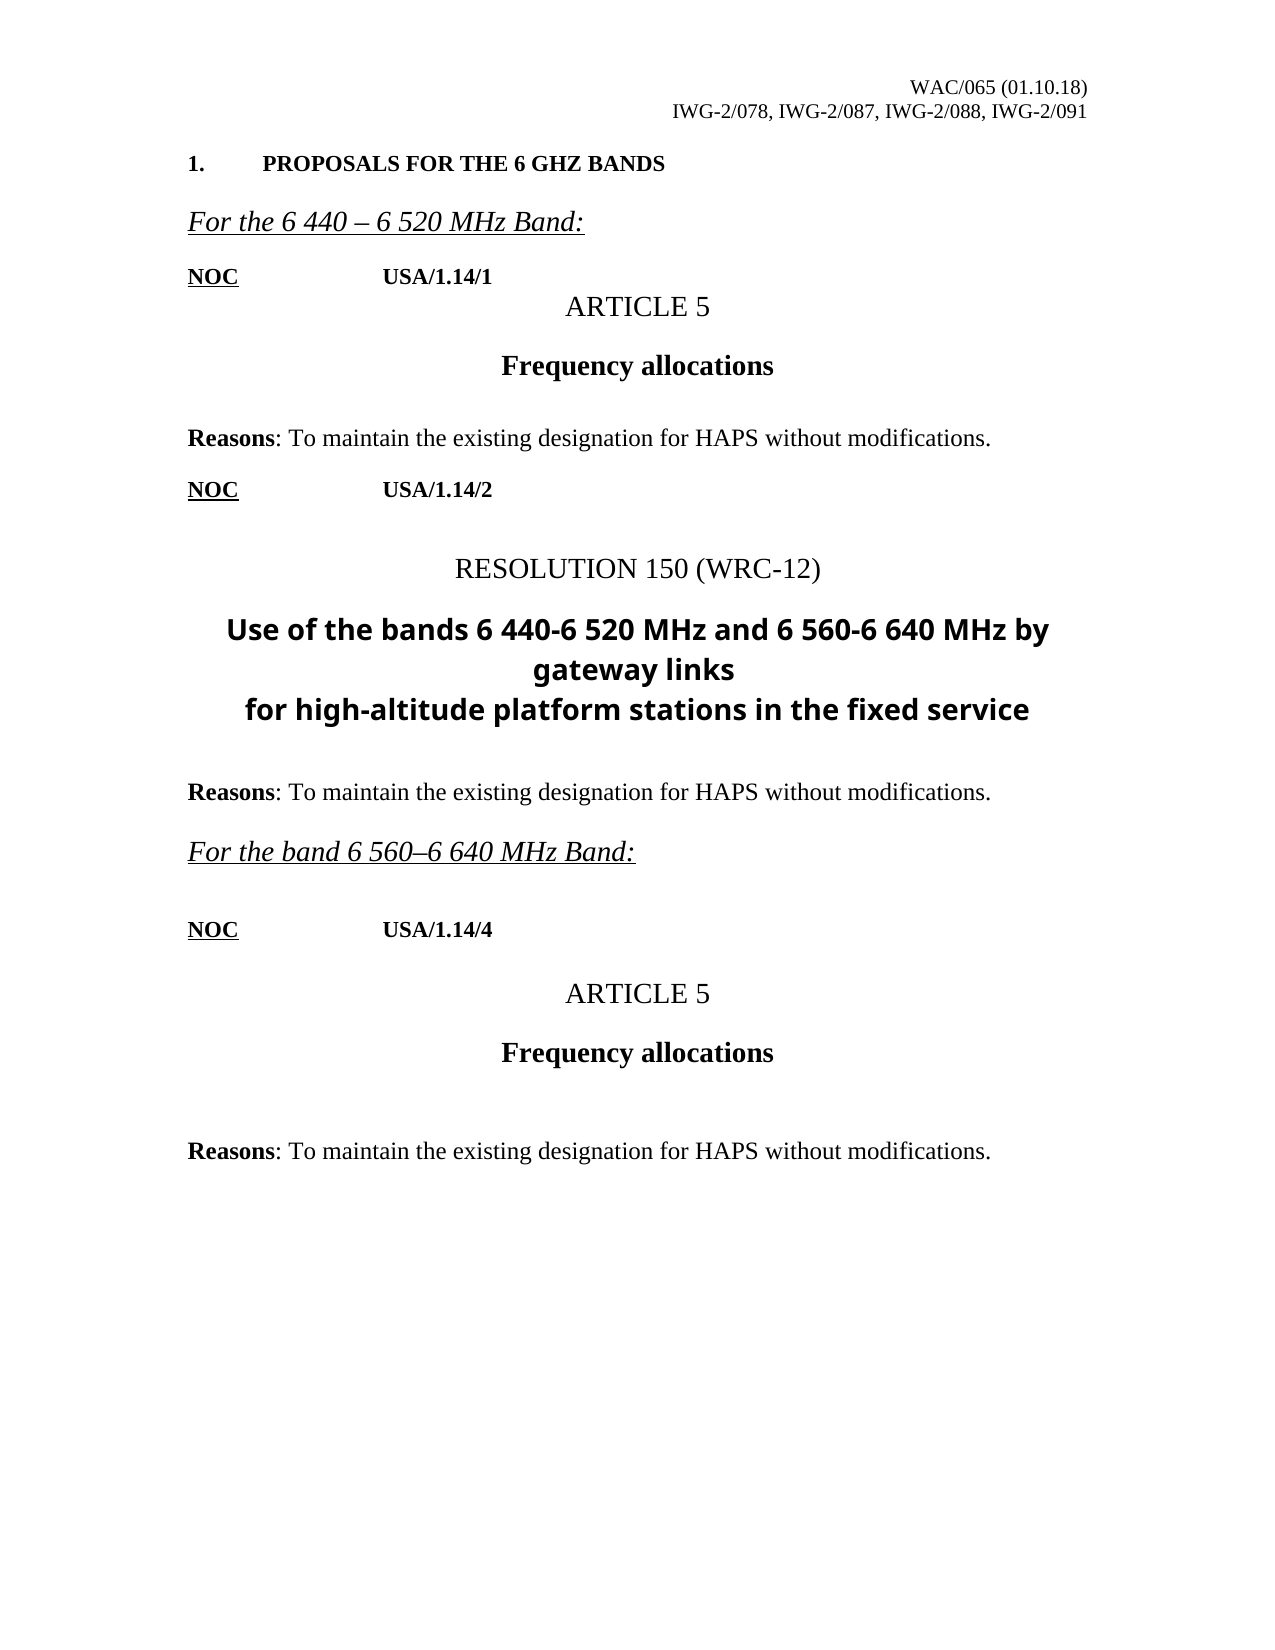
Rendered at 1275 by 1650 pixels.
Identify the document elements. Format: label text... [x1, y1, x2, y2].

text ARTICLE 5 [187, 976, 1087, 1010]
text For the band 6 560–6 640 MHz Band: [187, 834, 1087, 867]
text Reasons: To maintain the existing designation for HAPS without modifications. [187, 1136, 1087, 1165]
text NOC USA/1.14/2 [187, 477, 1087, 503]
text NOC USA/1.14/1 [187, 263, 1087, 289]
text ARTICLE 5 [187, 289, 1087, 323]
text RESOLUTION 150 (WRC-12) [187, 551, 1087, 584]
text NOC USA/1.14/4 [187, 916, 1087, 943]
text Reasons: To maintain the existing designation for HAPS without modifications. [187, 777, 1087, 806]
text Reasons: To maintain the existing designation for HAPS without modifications. [187, 423, 1087, 452]
text 1. PROPOSALS FOR THE 6 GHZ BANDS [187, 150, 1087, 176]
text Frequency allocations [187, 1035, 1087, 1068]
text For the 6 440 – 6 520 MHz Band: [187, 204, 1087, 238]
text Frequency allocations [187, 348, 1087, 382]
text Use of the bands 6 440-6 520 MHz and 6 560-6 640 MHz by gateway links for high-altitude platform stations in the fixed service [187, 609, 1087, 729]
